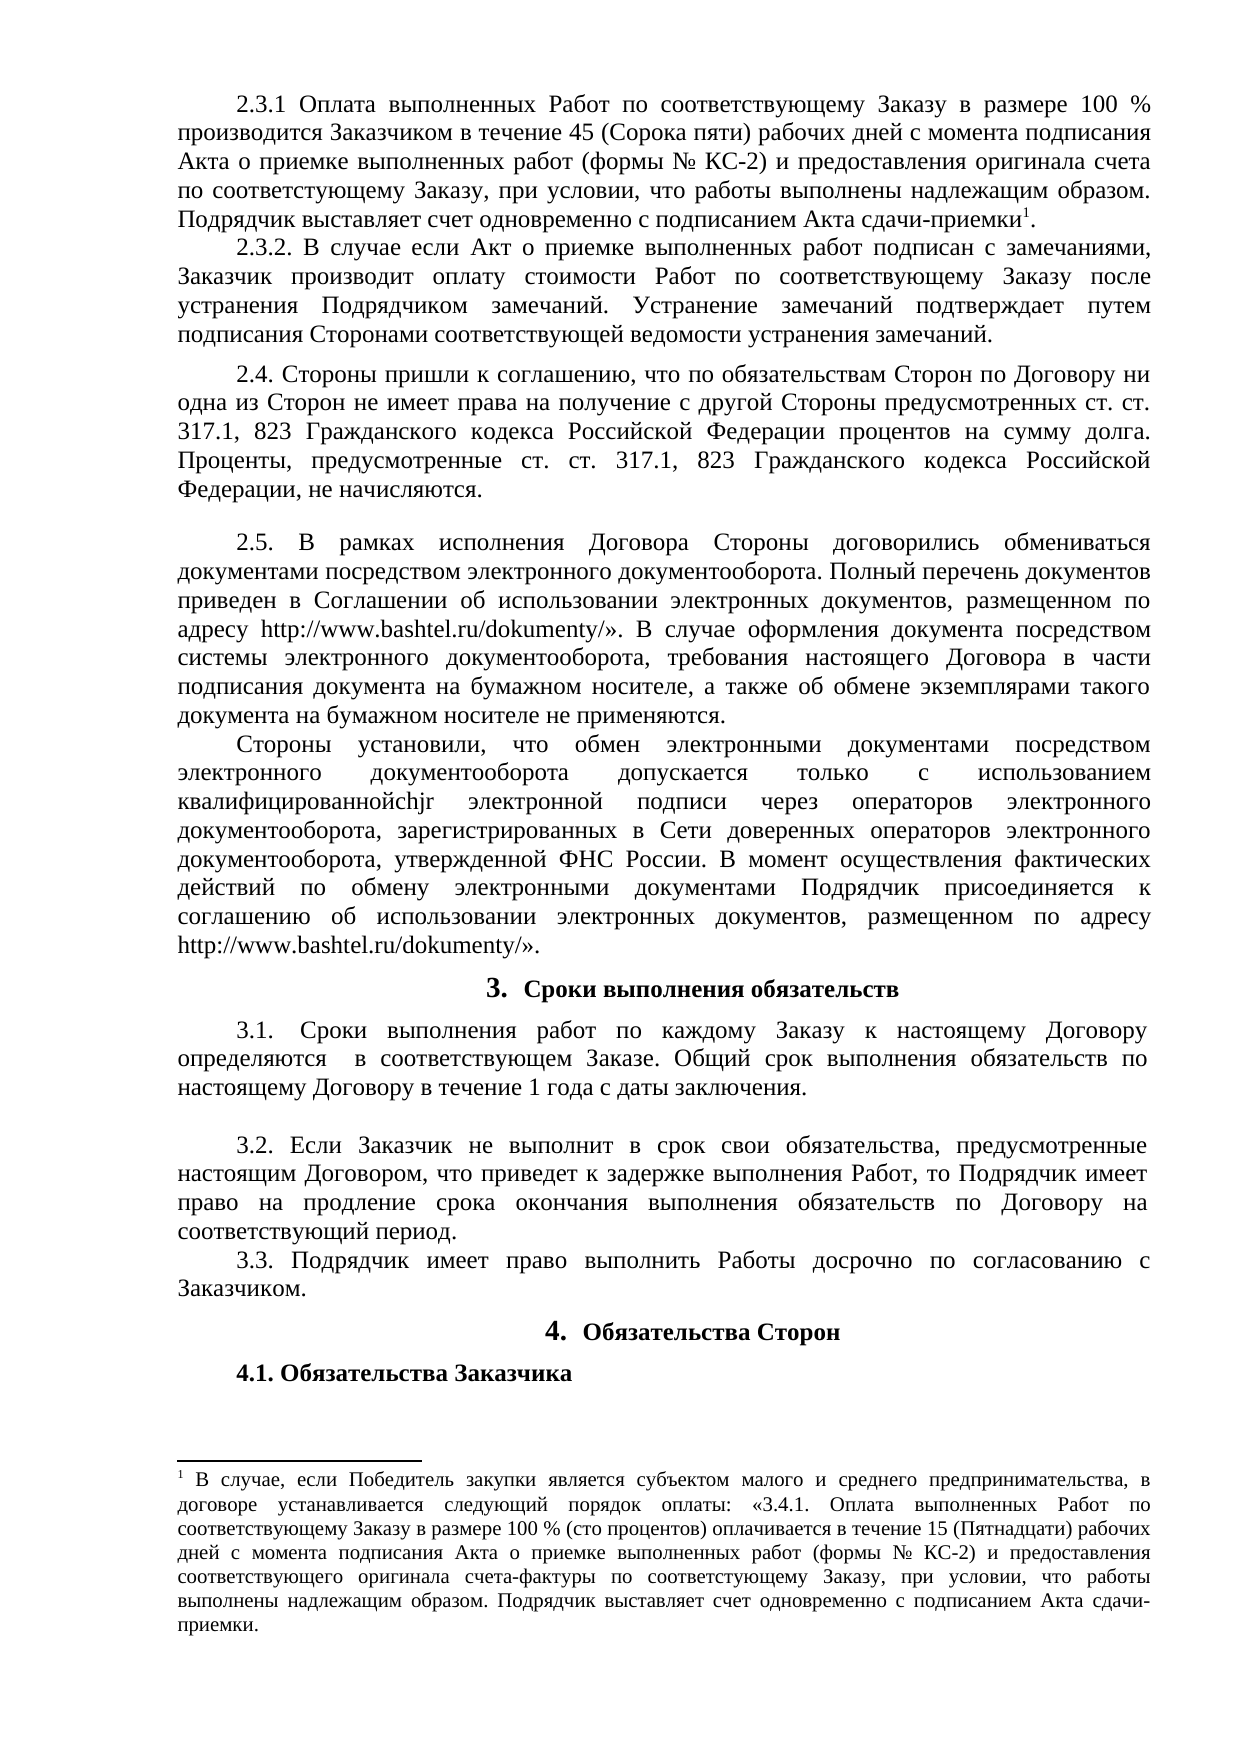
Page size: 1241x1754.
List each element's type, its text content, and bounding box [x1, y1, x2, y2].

text 3.3. Подрядчик имеет право выполнить Работы досрочно по согласованию с Заказчиком. [177, 1245, 1152, 1302]
text Стороны установили, что обмен электронными документами посредством электронного документооборота допускается только с использованием квалифицированнойchjr электронной подписи через операторов электронного документооборота, зарегистрированных в Сети доверенных операторов электронного документооборота, утвержденной ФНС России. В момент осуществления фактических действий по обмену электронными документами Подрядчик присоединяется к соглашению об использовании электронных документов, размещенном по адресу http://www.bashtel.ru/dokumenty/». [177, 729, 1152, 959]
list Сроки выполнения обязательств [233, 970, 1152, 1003]
text 2.3.2. В случае если Акт о приемке выполненных работ подписан с замечаниями, Заказчик производит оплату стоимости Работ по соответствующему Заказу после устранения Подрядчиком замечаний. Устранение замечаний подтверждает путем подписания Сторонами соответствующей ведомости устранения замечаний. [177, 232, 1152, 347]
text 3.1. Сроки выполнения работ по каждому Заказу к настоящему Договору определяются в соответствующем Заказе. Общий срок выполнения обязательств по настоящему Договору в течение 1 года с даты заключения. [177, 1015, 1148, 1101]
text 3.2. Если Заказчик не выполнит в срок свои обязательства, предусмотренные настоящим Договором, что приведет к задержке выполнения Работ, то Подрядчик имеет право на продление срока окончания выполнения обязательств по Договору на соответствующий период. [177, 1130, 1148, 1245]
text 2.3.1 Оплата выполненных Работ по соответствующему Заказу в размере 100 % производится Заказчиком в течение 45 (Сорока пяти) рабочих дней с момента подписания Акта о приемке выполненных работ (формы № КС-2) и предоставления оригинала счета по соответстующему Заказу, при условии, что работы выполнены надлежащим образом. Подрядчик выставляет счет одновременно с подписанием Акта сдачи-приемки. [177, 89, 1152, 232]
list Обязательства Сторон [233, 1313, 1152, 1347]
text 4.1. Обязательства Заказчика [177, 1358, 1152, 1387]
text 2.4. Стороны пришли к соглашению, что по обязательствам Сторон по Договору ни одна из Сторон не имеет права на получение с другой Стороны предусмотренных ст. ст. 317.1, 823 Гражданского кодекса Российской Федерации процентов на сумму долга. Проценты, предусмотренные ст. ст. 317.1, 823 Гражданского кодекса Российской Федерации, не начисляются. [177, 359, 1152, 502]
text 2.5. В рамках исполнения Договора Стороны договорились обмениваться документами посредством электронного документооборота. Полный перечень документов приведен в Соглашении об использовании электронных документов, размещенном по адресу http://www.bashtel.ru/dokumenty/». В случае оформления документа посредством системы электронного документооборота, требования настоящего Договора в части подписания документа на бумажном носителе, а также об обмене экземплярами такого документа на бумажном носителе не применяются. [177, 527, 1152, 729]
